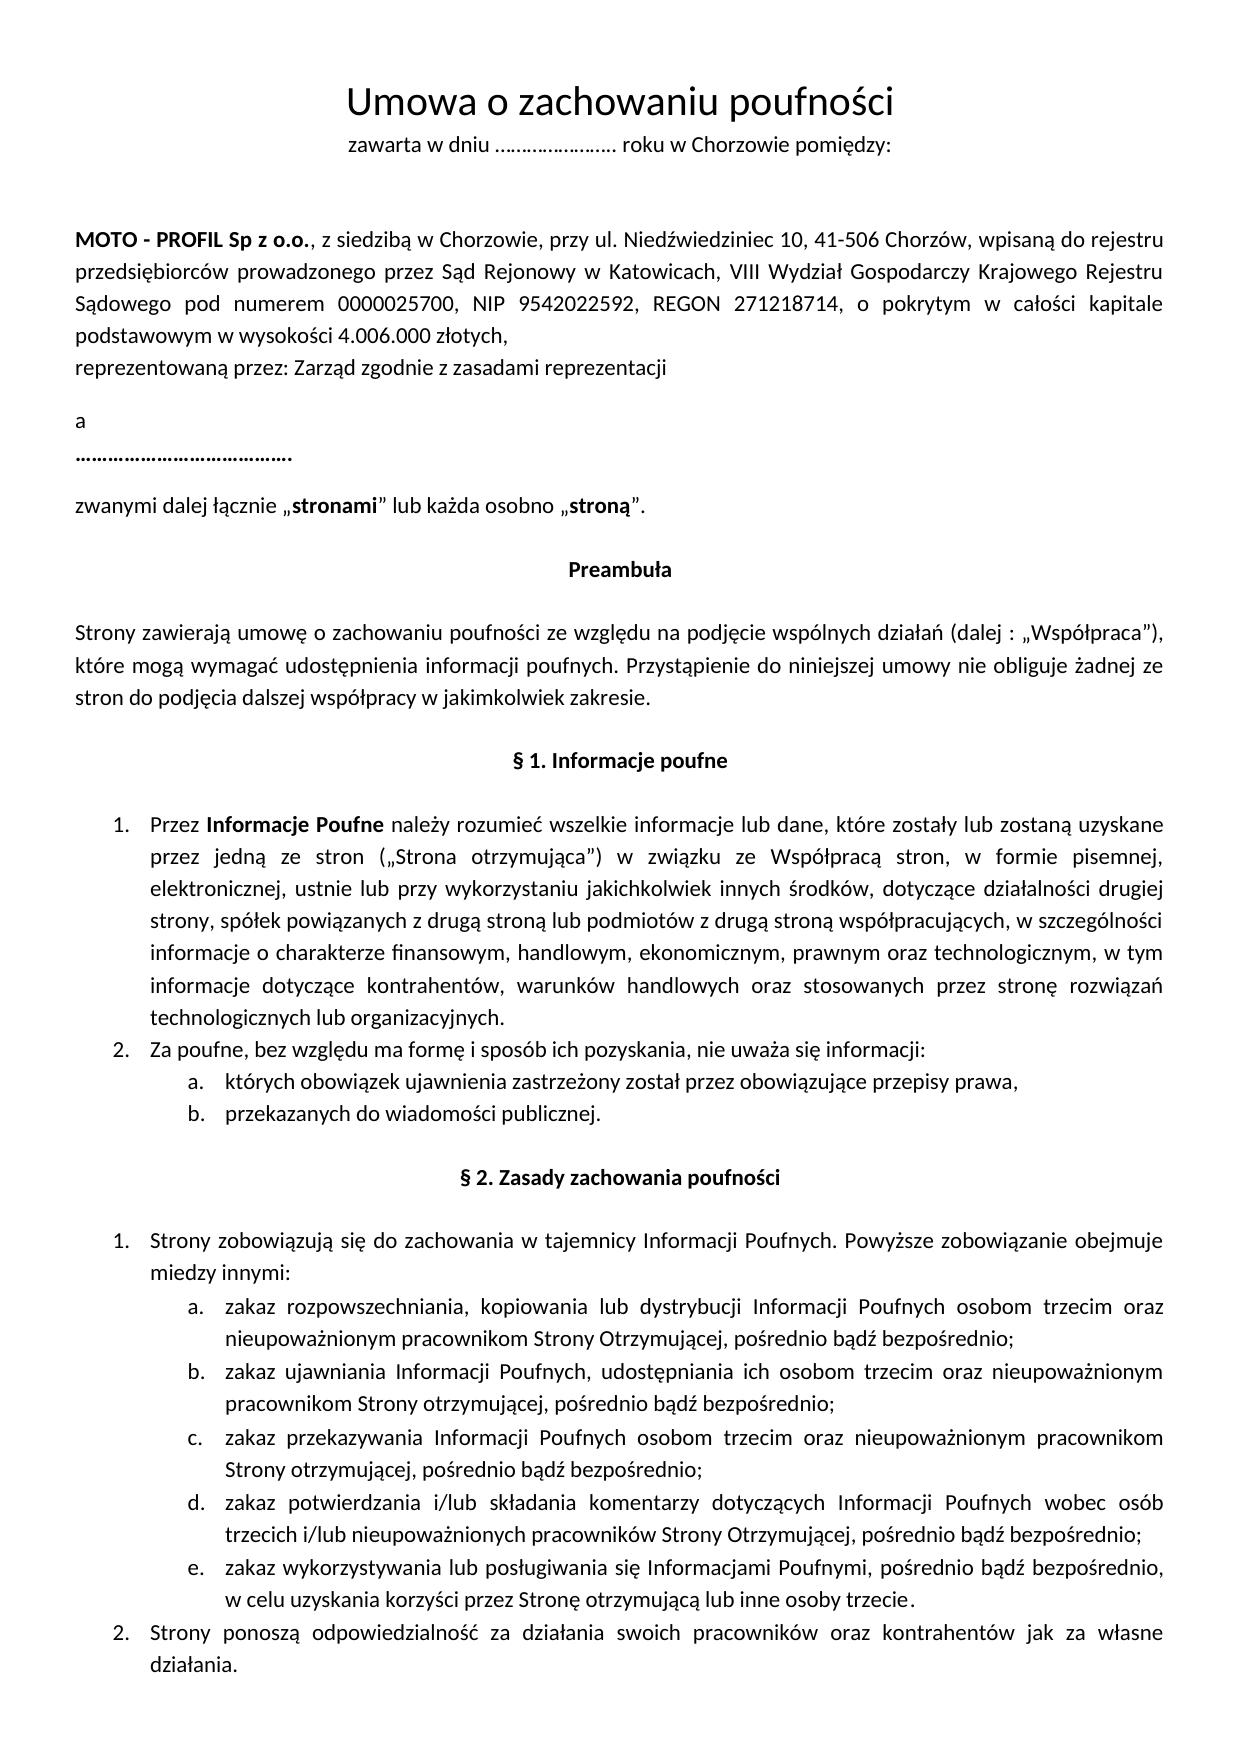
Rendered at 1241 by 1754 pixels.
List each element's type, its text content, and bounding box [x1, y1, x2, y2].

list zakaz ujawniania Informacji Poufnych, udostępniania ich osobom trzecim oraz nieupoważnionym pracownikom Strony otrzymującej, pośrednio bądź bezpośrednio; [187, 1357, 1165, 1417]
list przekazanych do wiadomości publicznej. [187, 1099, 1165, 1127]
text § 1. Informacje poufne [75, 746, 1165, 774]
text reprezentowaną przez: Zarząd zgodnie z zasadami reprezentacji [75, 353, 1165, 381]
list zakaz wykorzystywania lub posługiwania się Informacjami Poufnymi, pośrednio bądź bezpośrednio, w celu uzyskania korzyści przez Stronę otrzymującą lub inne osoby trzecie. [187, 1553, 1165, 1614]
text Preambuła [75, 555, 1165, 583]
list zakaz przekazywania Informacji Poufnych osobom trzecim oraz nieupoważnionym pracownikom Strony otrzymującej, pośrednio bądź bezpośrednio; [187, 1423, 1165, 1483]
list Przez Informacje Poufne należy rozumieć wszelkie informacje lub dane, które zostały lub zostaną uzyskane przez jedną ze stron („Strona otrzymująca”) w związku ze Współpracą stron, w formie pisemnej, elektronicznej, ustnie lub przy wykorzystaniu jakichkolwiek innych środków, dotyczące działalności drugiej strony, spółek powiązanych z drugą stroną lub podmiotów z drugą stroną współpracujących, w szczególności informacje o charakterze finansowym, handlowym, ekonomicznym, prawnym oraz technologicznym, w tym informacje dotyczące kontrahentów, warunków handlowych oraz stosowanych przez stronę rozwiązań technologicznych lub organizacyjnych. [112, 810, 1165, 1031]
list Strony zobowiązują się do zachowania w tajemnicy Informacji Poufnych. Powyższe zobowiązanie obejmuje miedzy innymi: [112, 1226, 1165, 1287]
text a …………………………………. [75, 406, 1165, 467]
list których obowiązek ujawnienia zastrzeżony został przez obowiązujące przepisy prawa, [187, 1067, 1165, 1095]
text Umowa o zachowaniu poufności zawarta w dniu ………………….. roku w Chorzowie pomiędzy: [75, 75, 1165, 158]
list zakaz rozpowszechniania, kopiowania lub dystrybucji Informacji Poufnych osobom trzecim oraz nieupoważnionym pracownikom Strony Otrzymującej, pośrednio bądź bezpośrednio; [187, 1292, 1165, 1352]
list Za poufne, bez względu ma formę i sposób ich pozyskania, nie uważa się informacji: [112, 1035, 1165, 1063]
text Strony zawierają umowę o zachowaniu poufności ze względu na podjęcie wspólnych działań (dalej : „Współpraca”), które mogą wymagać udostępnienia informacji poufnych. Przystąpienie do niniejszej umowy nie obliguje żadnej ze stron do podjęcia dalszej współpracy w jakimkolwiek zakresie. [75, 618, 1165, 711]
text MOTO - PROFIL Sp z o.o., z siedzibą w Chorzowie, przy ul. Niedźwiedziniec 10, 41-506 Chorzów, wpisaną do rejestru przedsiębiorców prowadzonego przez Sąd Rejonowy w Katowicach, VIII Wydział Gospodarczy Krajowego Rejestru Sądowego pod numerem 0000025700, NIP 9542022592, REGON 271218714, o pokrytym w całości kapitale podstawowym w wysokości 4.006.000 złotych, [75, 225, 1165, 349]
text zwanymi dalej łącznie „stronami” lub każda osobno „stroną”. [75, 492, 1165, 520]
list Strony ponoszą odpowiedzialność za działania swoich pracowników oraz kontrahentów jak za własne działania. [112, 1618, 1165, 1678]
text § 2. Zasady zachowania poufności [75, 1163, 1165, 1191]
list zakaz potwierdzania i/lub składania komentarzy dotyczących Informacji Poufnych wobec osób trzecich i/lub nieupoważnionych pracowników Strony Otrzymującej, pośrednio bądź bezpośrednio; [187, 1488, 1165, 1548]
